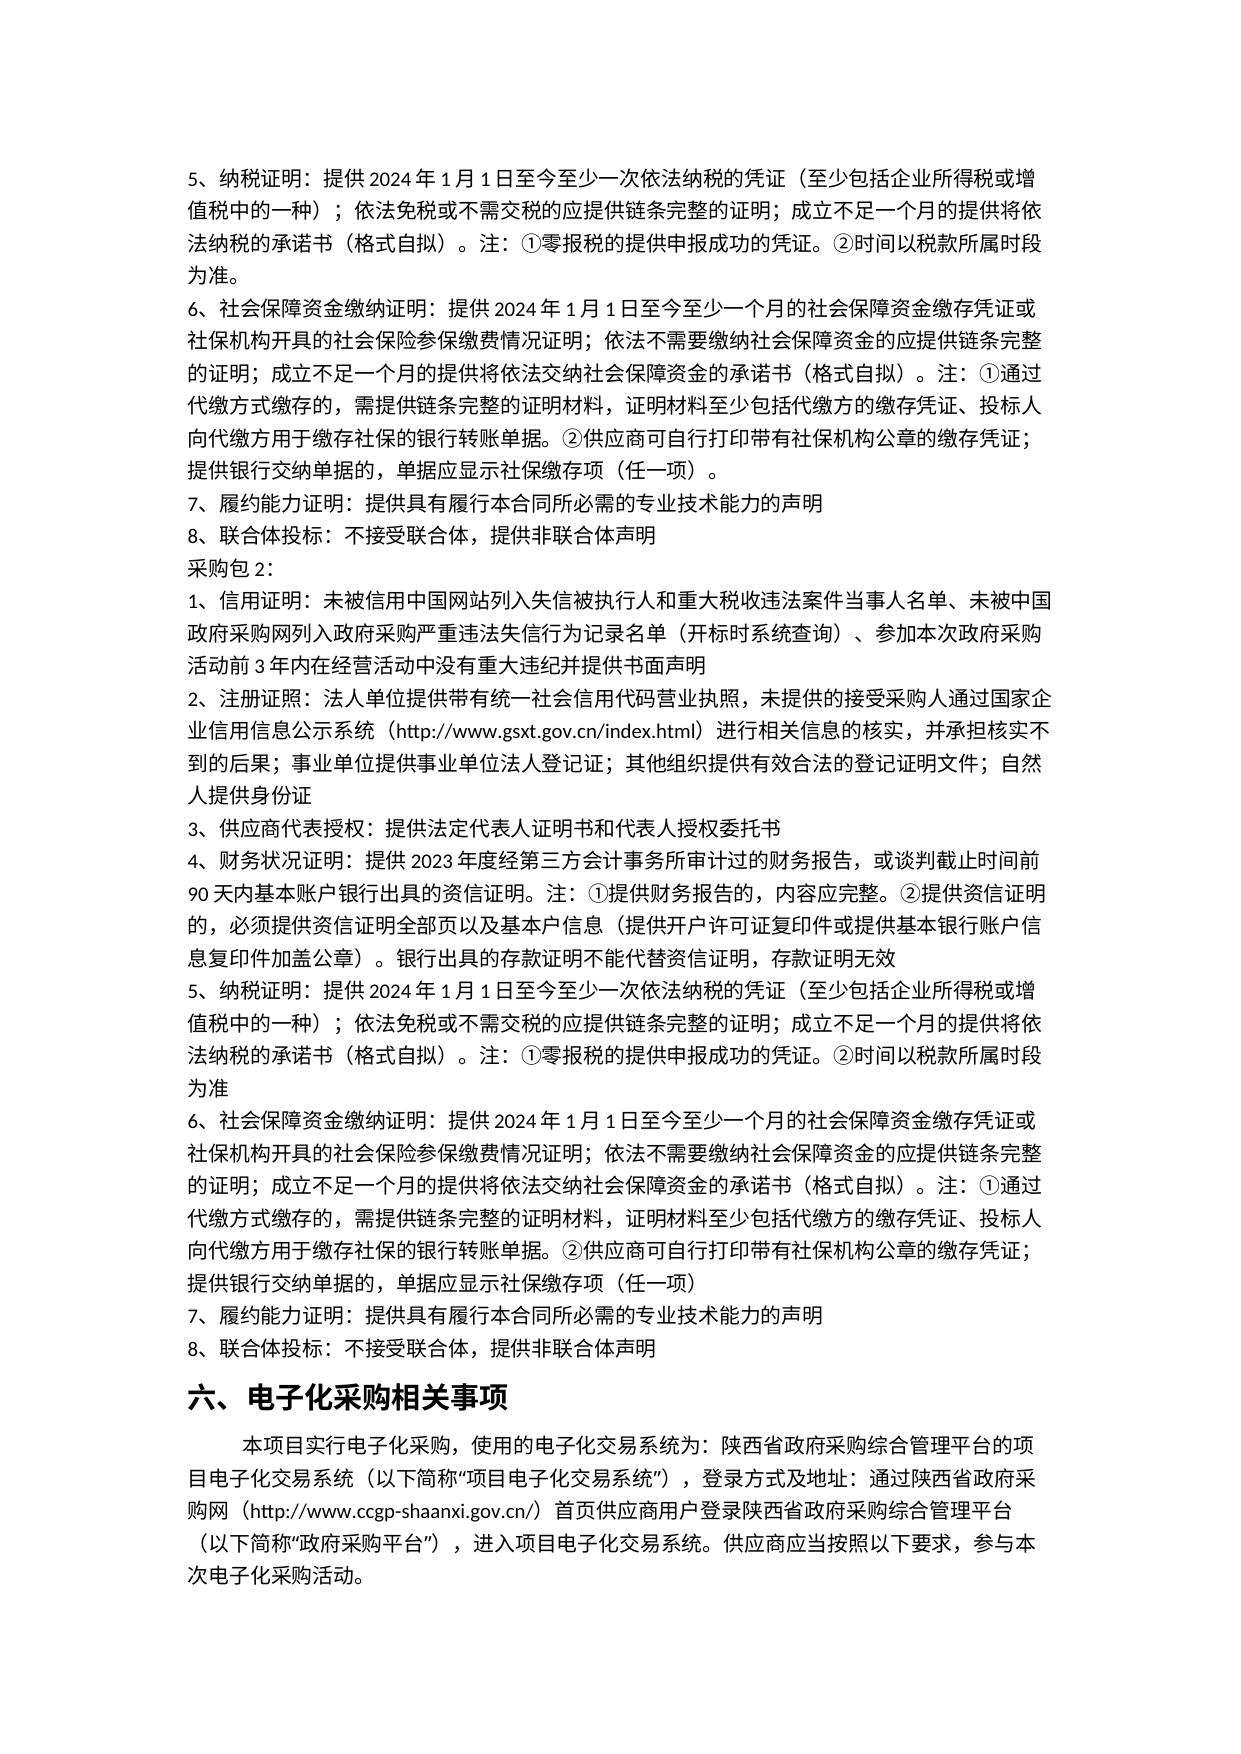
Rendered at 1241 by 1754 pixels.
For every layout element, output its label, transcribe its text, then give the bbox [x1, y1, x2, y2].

text 5、纳税证明：提供2024年1月1日至今至少一次依法纳税的凭证（至少包括企业所得税或增值税中的一种）；依法免税或不需交税的应提供链条完整的证明；成立不足一个月的提供将依法纳税的承诺书（格式自拟）。注：①零报税的提供申报成功的凭证。②时间以税款所属时段为准。 [187, 162, 1053, 292]
text 8、联合体投标：不接受联合体，提供非联合体声明 [187, 519, 1053, 552]
text 6、社会保障资金缴纳证明：提供2024年1月1日至今至少一个月的社会保障资金缴存凭证或社保机构开具的社会保险参保缴费情况证明；依法不需要缴纳社会保障资金的应提供链条完整的证明；成立不足一个月的提供将依法交纳社会保障资金的承诺书（格式自拟）。注：①通过代缴方式缴存的，需提供链条完整的证明材料，证明材料至少包括代缴方的缴存凭证、投标人向代缴方用于缴存社保的银行转账单据。②供应商可自行打印带有社保机构公章的缴存凭证；提供银行交纳单据的，单据应显示社保缴存项（任一项） [187, 1104, 1053, 1299]
text 8、联合体投标：不接受联合体，提供非联合体声明 [187, 1332, 1053, 1364]
text 六、电子化采购相关事项 [187, 1364, 1053, 1429]
text 3、供应商代表授权：提供法定代表人证明书和代表人授权委托书 [187, 812, 1053, 844]
text 6、社会保障资金缴纳证明：提供2024年1月1日至今至少一个月的社会保障资金缴存凭证或社保机构开具的社会保险参保缴费情况证明；依法不需要缴纳社会保障资金的应提供链条完整的证明；成立不足一个月的提供将依法交纳社会保障资金的承诺书（格式自拟）。注：①通过代缴方式缴存的，需提供链条完整的证明材料，证明材料至少包括代缴方的缴存凭证、投标人向代缴方用于缴存社保的银行转账单据。②供应商可自行打印带有社保机构公章的缴存凭证；提供银行交纳单据的，单据应显示社保缴存项（任一项）。 [187, 292, 1053, 487]
text 5、纳税证明：提供2024年1月1日至今至少一次依法纳税的凭证（至少包括企业所得税或增值税中的一种）；依法免税或不需交税的应提供链条完整的证明；成立不足一个月的提供将依法纳税的承诺书（格式自拟）。注：①零报税的提供申报成功的凭证。②时间以税款所属时段为准 [187, 974, 1053, 1104]
text 2、注册证照：法人单位提供带有统一社会信用代码营业执照，未提供的接受采购人通过国家企业信用信息公示系统（http://www.gsxt.gov.cn/index.html）进行相关信息的核实，并承担核实不到的后果；事业单位提供事业单位法人登记证；其他组织提供有效合法的登记证明文件；自然人提供身份证 [187, 682, 1053, 812]
text 1、信用证明：未被信用中国网站列入失信被执行人和重大税收违法案件当事人名单、未被中国政府采购网列入政府采购严重违法失信行为记录名单（开标时系统查询）、参加本次政府采购活动前3年内在经营活动中没有重大违纪并提供书面声明 [187, 584, 1053, 682]
text 7、履约能力证明：提供具有履行本合同所必需的专业技术能力的声明 [187, 1299, 1053, 1332]
text 采购包2： [187, 552, 1053, 584]
text 本项目实行电子化采购，使用的电子化交易系统为：陕西省政府采购综合管理平台的项目电子化交易系统（以下简称“项目电子化交易系统”），登录方式及地址：通过陕西省政府采购网（http://www.ccgp-shaanxi.gov.cn/）首页供应商用户登录陕西省政府采购综合管理平台（以下简称“政府采购平台”），进入项目电子化交易系统。供应商应当按照以下要求，参与本次电子化采购活动。 [187, 1429, 1053, 1592]
text 4、财务状况证明：提供2023年度经第三方会计事务所审计过的财务报告，或谈判截止时间前90天内基本账户银行出具的资信证明。注：①提供财务报告的，内容应完整。②提供资信证明的，必须提供资信证明全部页以及基本户信息（提供开户许可证复印件或提供基本银行账户信息复印件加盖公章）。银行出具的存款证明不能代替资信证明，存款证明无效 [187, 844, 1053, 974]
text 7、履约能力证明：提供具有履行本合同所必需的专业技术能力的声明 [187, 487, 1053, 519]
